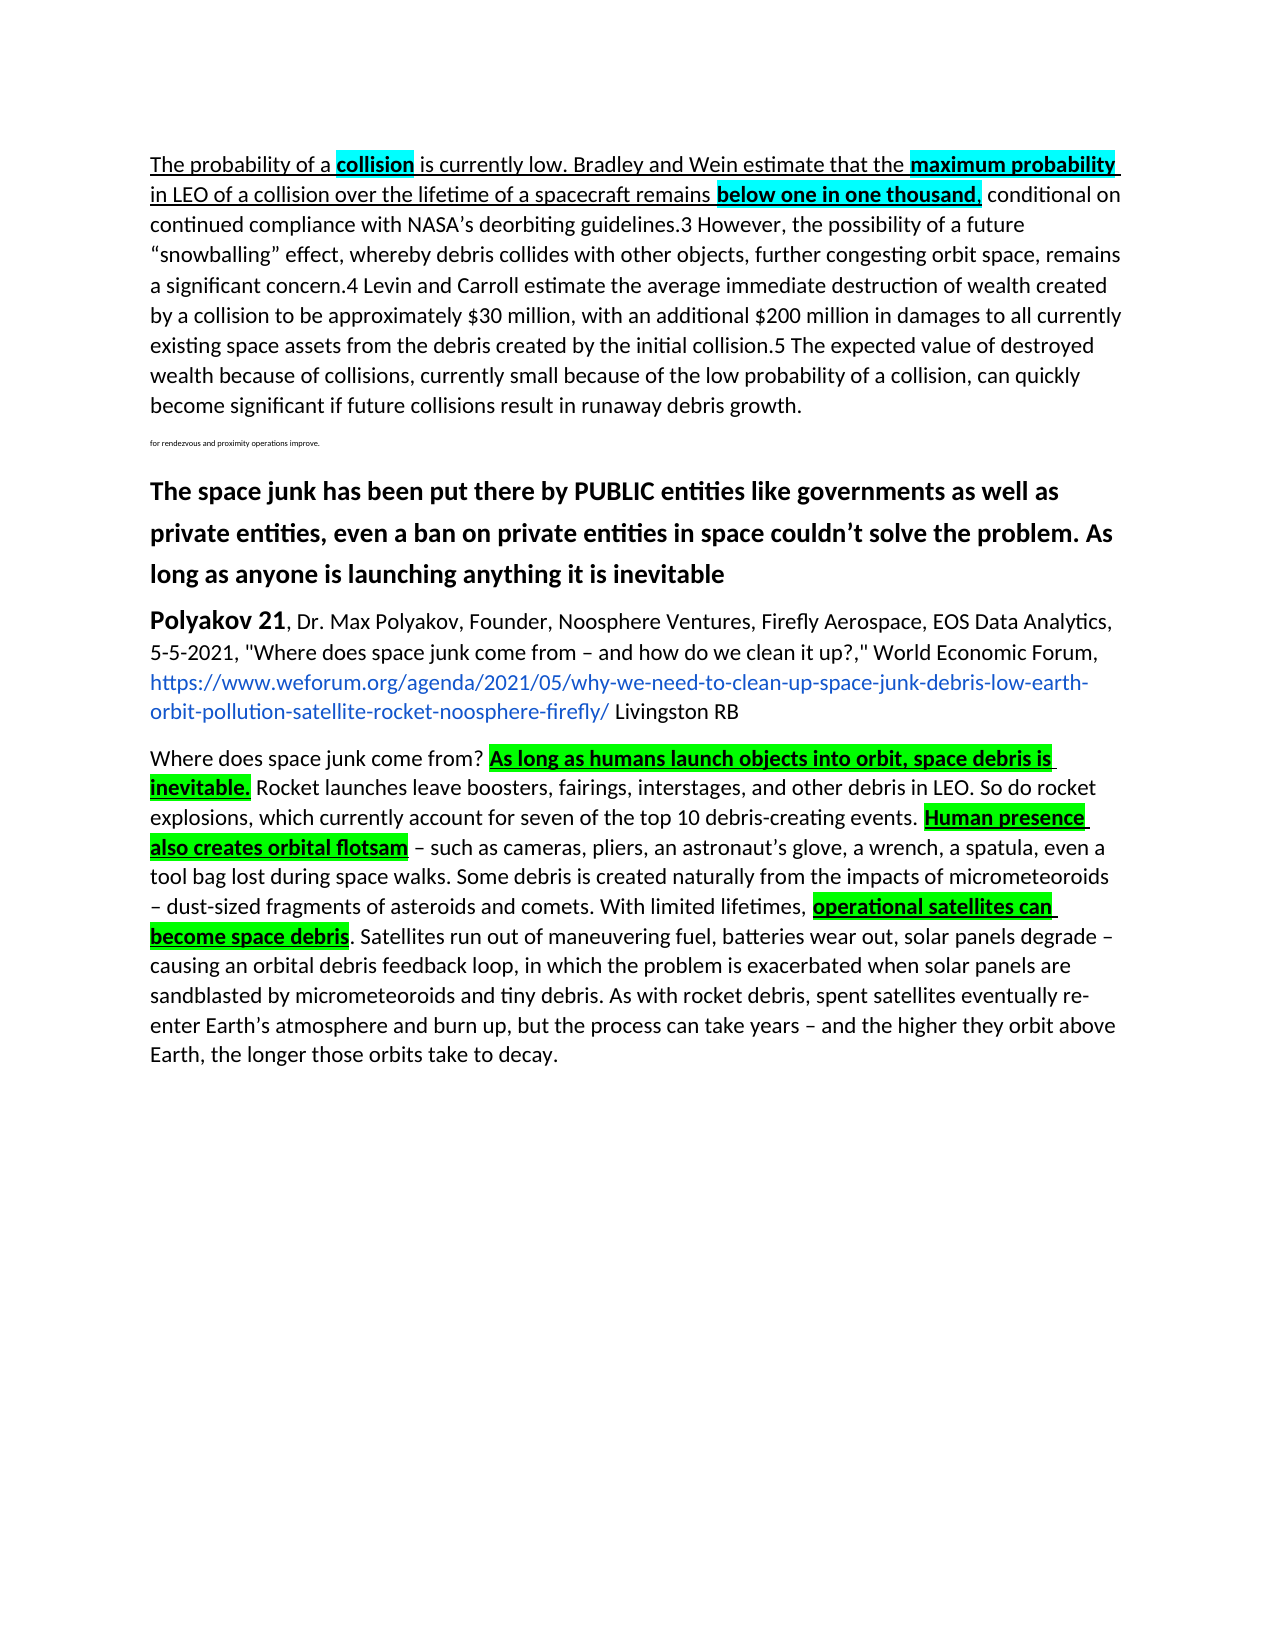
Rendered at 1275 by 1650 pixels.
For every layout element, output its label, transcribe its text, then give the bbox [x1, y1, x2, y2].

text Polyakov 21, Dr. Max Polyakov, Founder, Noosphere Ventures, Firefly Aerospace, EOS Data Analytics, 5-5-2021, "Where does space junk come from – and how do we clean it up?," World Economic Forum, https://www.weforum.org/agenda/2021/05/why-we-need-to-clean-up-space-junk-debris-low-earth-orbit-pollution-satellite-rocket-noosphere-firefly/ Livingston RB [150, 603, 1125, 725]
subtitle The space junk has been put there by PUBLIC entities like governments as well as private entities, even a ban on private entities in space couldn’t solve the problem. As long as anyone is launching anything it is inevitable [150, 474, 1125, 591]
text The probability of a collision is currently low. Bradley and Wein estimate that the maximum probability in LEO of a collision over the lifetime of a spacecraft remains below one in one thousand, conditional on continued compliance with NASA’s deorbiting guidelines.3 However, the possibility of a future “snowballing” effect, whereby debris collides with other objects, further congesting orbit space, remains a significant concern.4 Levin and Carroll estimate the average immediate destruction of wealth created by a collision to be approximately $30 million, with an additional $200 million in damages to all currently existing space assets from the debris created by the initial collision.5 The expected value of destroyed wealth because of collisions, currently small because of the low probability of a collision, can quickly become significant if future collisions result in runaway debris growth. [150, 150, 1125, 420]
text Where does space junk come from? As long as humans launch objects into orbit, space debris is inevitable. Rocket launches leave boosters, fairings, interstages, and other debris in LEO. So do rocket explosions, which currently account for seven of the top 10 debris-creating events. Human presence also creates orbital flotsam – such as cameras, pliers, an astronaut’s glove, a wrench, a spatula, even a tool bag lost during space walks. Some debris is created naturally from the impacts of micrometeoroids – dust-sized fragments of asteroids and comets. With limited lifetimes, operational satellites can become space debris. Satellites run out of maneuvering fuel, batteries wear out, solar panels degrade – causing an orbital debris feedback loop, in which the problem is exacerbated when solar panels are sandblasted by micrometeoroids and tiny debris. As with rocket debris, spent satellites eventually re-enter Earth’s atmosphere and burn up, but the process can take years – and the higher they orbit above Earth, the longer those orbits take to decay. [150, 744, 1125, 1069]
